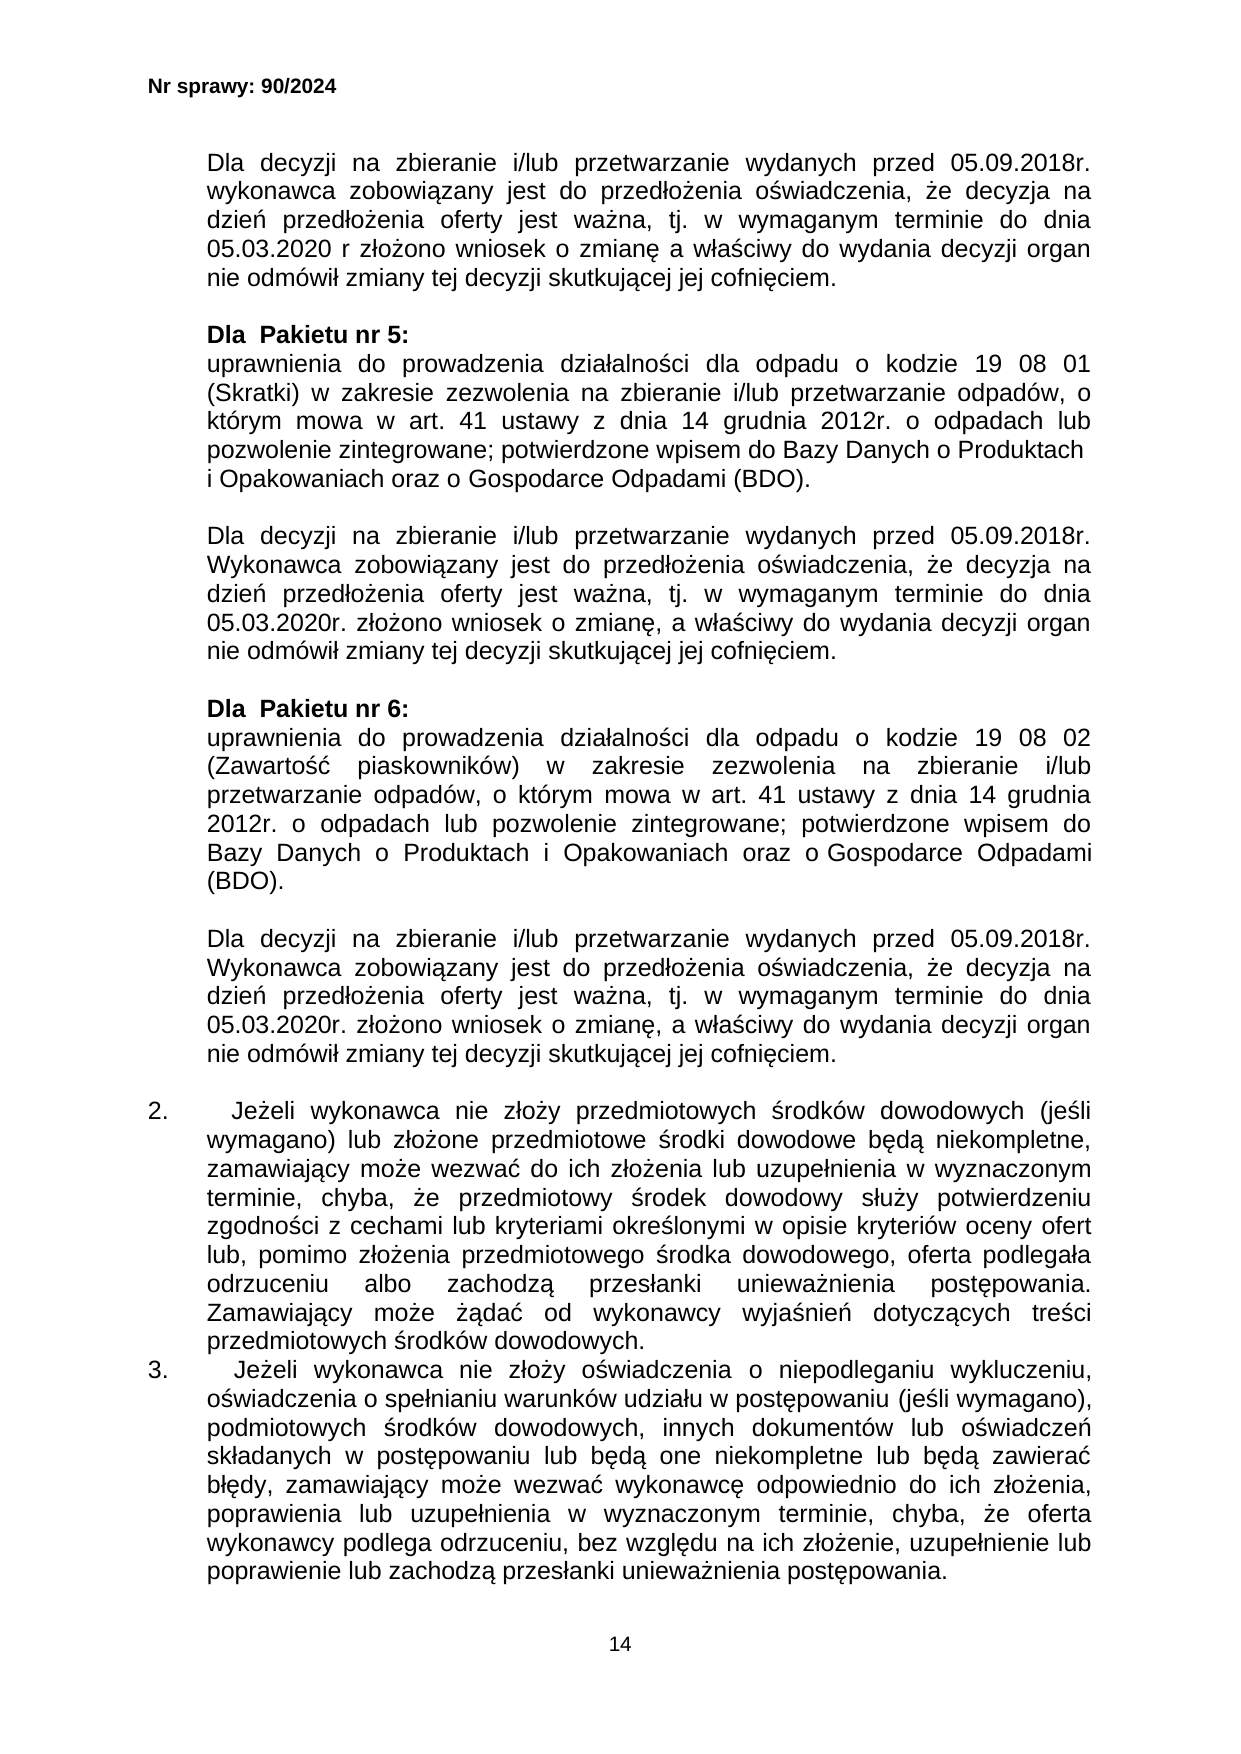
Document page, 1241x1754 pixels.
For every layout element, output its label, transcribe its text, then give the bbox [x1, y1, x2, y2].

text Dla Pakietu nr 6: [207, 694, 1093, 723]
text uprawnienia do prowadzenia działalności dla odpadu o kodzie 19 08 01 (Skratki) w zakresie zezwolenia na zbieranie i/lub przetwarzanie odpadów, o którym mowa w art. 41 ustawy z dnia 14 grudnia 2012r. o odpadach lub pozwolenie zintegrowane; potwierdzone wpisem do Bazy Danych o Produktach i Opakowaniach oraz o Gospodarce Odpadami (BDO). [207, 349, 1093, 493]
list Jeżeli wykonawca nie złoży przedmiotowych środków dowodowych (jeśli wymagano) lub złożone przedmiotowe środki dowodowe będą niekompletne, zamawiający może wezwać do ich złożenia lub uzupełnienia w wyznaczonym terminie, chyba, że przedmiotowy środek dowodowy służy potwierdzeniu zgodności z cechami lub kryteriami określonymi w opisie kryteriów oceny ofert lub, pomimo złożenia przedmiotowego środka dowodowego, oferta podlegała odrzuceniu albo zachodzą przesłanki unieważnienia postępowania. Zamawiający może żądać od wykonawcy wyjaśnień dotyczących treści przedmiotowych środków dowodowych. [148, 1096, 1093, 1355]
text Dla decyzji na zbieranie i/lub przetwarzanie wydanych przed 05.09.2018r. wykonawca zobowiązany jest do przedłożenia oświadczenia, że decyzja na dzień przedłożenia oferty jest ważna, tj. w wymaganym terminie do dnia 05.03.2020 r złożono wniosek o zmianę a właściwy do wydania decyzji organ nie odmówił zmiany tej decyzji skutkującej jej cofnięciem. [207, 148, 1093, 291]
text Dla decyzji na zbieranie i/lub przetwarzanie wydanych przed 05.09.2018r. Wykonawca zobowiązany jest do przedłożenia oświadczenia, że decyzja na dzień przedłożenia oferty jest ważna, tj. w wymaganym terminie do dnia 05.03.2020r. złożono wniosek o zmianę, a właściwy do wydania decyzji organ nie odmówił zmiany tej decyzji skutkującej jej cofnięciem. [207, 521, 1093, 665]
text uprawnienia do prowadzenia działalności dla odpadu o kodzie 19 08 02 (Zawartość piaskowników) w zakresie zezwolenia na zbieranie i/lub przetwarzanie odpadów, o którym mowa w art. 41 ustawy z dnia 14 grudnia 2012r. o odpadach lub pozwolenie zintegrowane; potwierdzone wpisem do Bazy Danych o Produktach i Opakowaniach oraz o Gospodarce Odpadami (BDO). [207, 723, 1093, 895]
list Jeżeli wykonawca nie złoży oświadczenia o niepodleganiu wykluczeniu, oświadczenia o spełnianiu warunków udziału w postępowaniu (jeśli wymagano), podmiotowych środków dowodowych, innych dokumentów lub oświadczeń składanych w postępowaniu lub będą one niekompletne lub będą zawierać błędy, zamawiający może wezwać wykonawcę odpowiednio do ich złożenia, poprawienia lub uzupełnienia w wyznaczonym terminie, chyba, że oferta wykonawcy podlega odrzuceniu, bez względu na ich złożenie, uzupełnienie lub poprawienie lub zachodzą przesłanki unieważnienia postępowania. [148, 1355, 1093, 1585]
text Dla Pakietu nr 5: [207, 320, 1093, 349]
text Dla decyzji na zbieranie i/lub przetwarzanie wydanych przed 05.09.2018r. Wykonawca zobowiązany jest do przedłożenia oświadczenia, że decyzja na dzień przedłożenia oferty jest ważna, tj. w wymaganym terminie do dnia 05.03.2020r. złożono wniosek o zmianę, a właściwy do wydania decyzji organ nie odmówił zmiany tej decyzji skutkującej jej cofnięciem. [207, 924, 1093, 1068]
